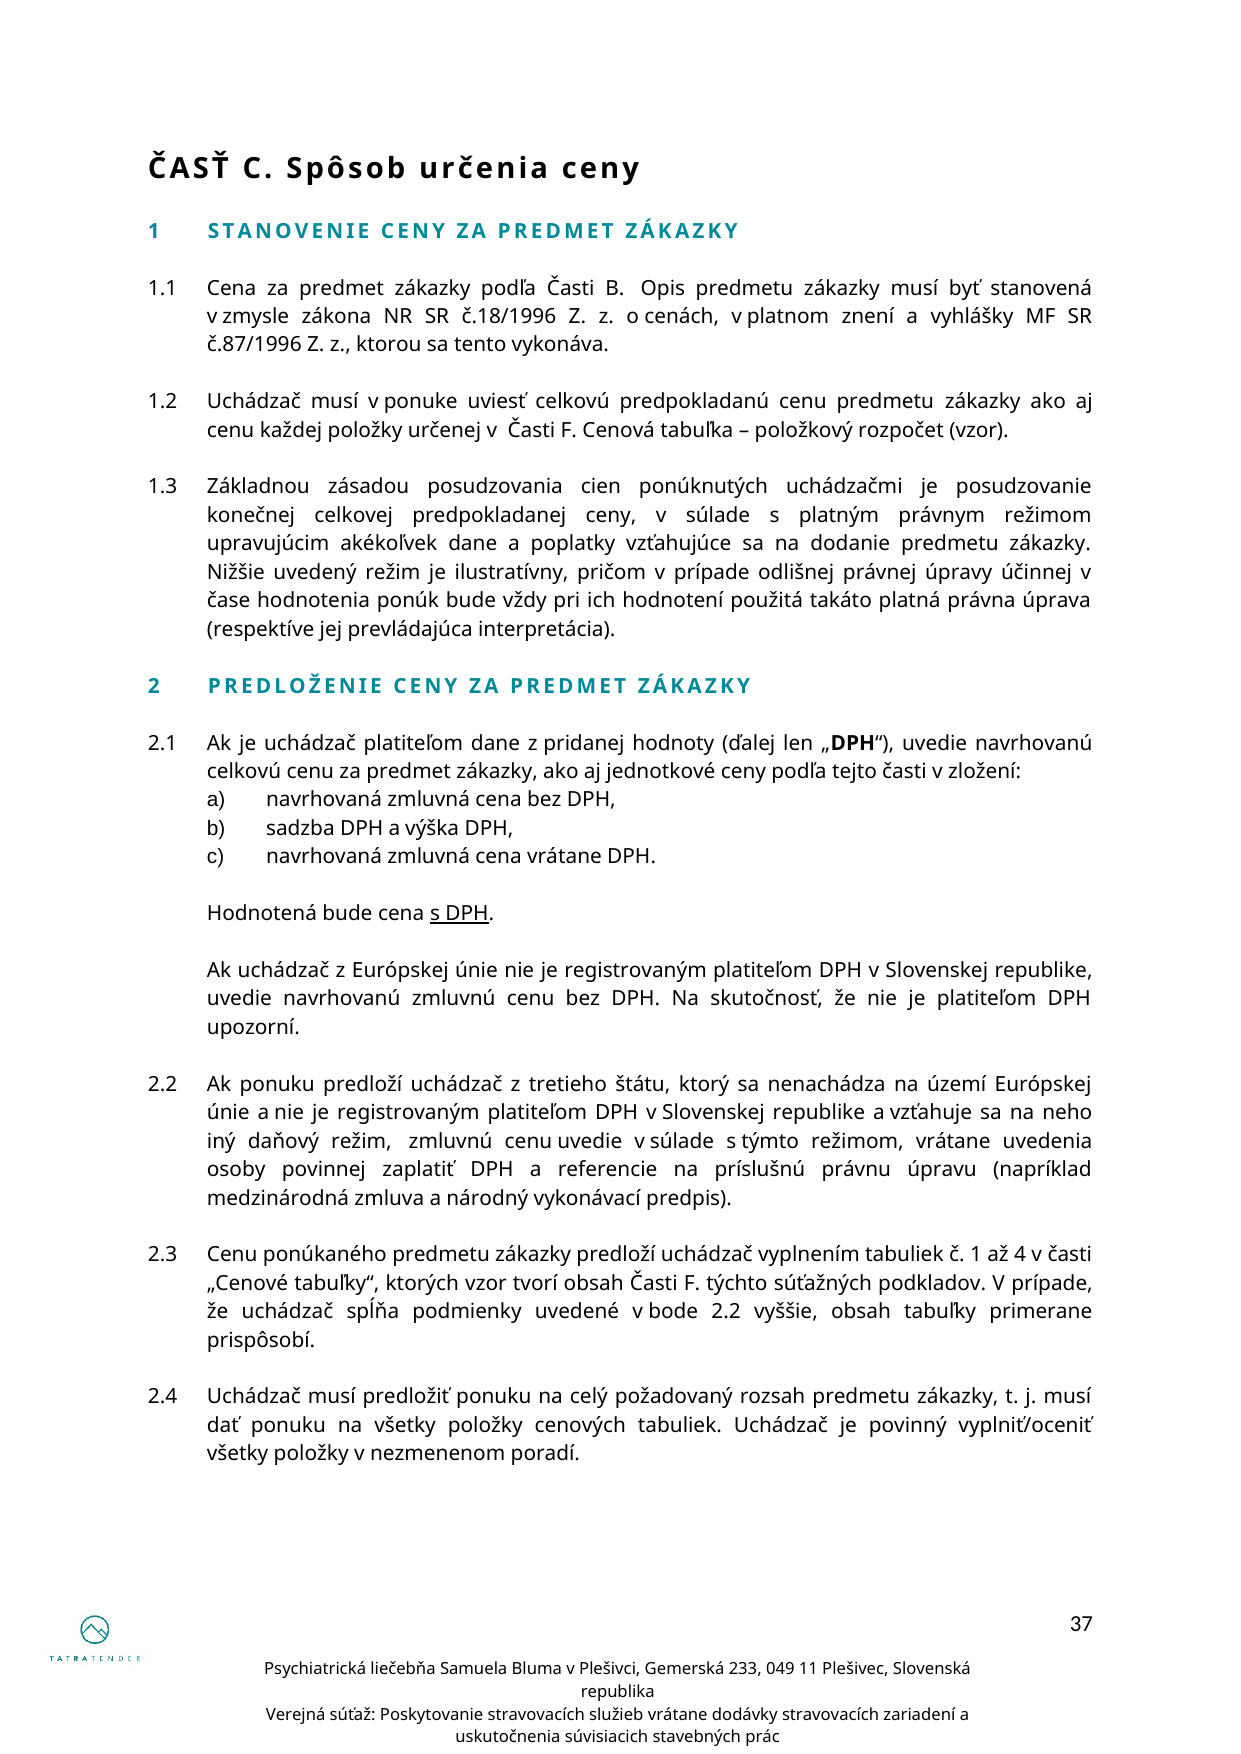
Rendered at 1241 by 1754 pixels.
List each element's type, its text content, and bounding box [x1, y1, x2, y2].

subtitle Základnou zásadou posudzovania cien ponúknutých uchádzačmi je posudzovanie konečnej celkovej predpokladanej ceny, v súlade s platným právnym režimom upravujúcim akékoľvek dane a poplatky vzťahujúce sa na dodanie predmetu zákazky. Nižšie uvedený režim je ilustratívny, pričom v prípade odlišnej právnej úpravy účinnej v čase hodnotenia ponúk bude vždy pri ich hodnotení použitá takáto platná právna úprava (respektíve jej prevládajúca interpretácia). [148, 472, 1093, 642]
picture [28, 1591, 161, 1685]
text ČASŤ C. Spôsob určenia ceny [148, 148, 1093, 187]
list navrhovaná zmluvná cena bez DPH, [207, 784, 1093, 813]
subtitle Ak je uchádzač platiteľom dane z pridanej hodnoty (ďalej len „DPH“), uvedie navrhovanú celkovú cenu za predmet zákazky, ako aj jednotkové ceny podľa tejto časti v zložení: [148, 728, 1093, 784]
subtitle Cenu ponúkaného predmetu zákazky predloží uchádzač vyplnením tabuliek č. 1 až 4 v časti „Cenové tabuľky“, ktorých vzor tvorí obsah Časti F. týchto súťažných podkladov. V prípade, že uchádzač spĺňa podmienky uvedené v bode 2.2 vyššie, obsah tabuľky primerane prispôsobí. [148, 1239, 1093, 1353]
subtitle Uchádzač musí v ponuke uviesť celkovú predpokladanú cenu predmetu zákazky ako aj cenu každej položky určenej v Časti F. Cenová tabuľka – položkový rozpočet (vzor). [148, 386, 1093, 443]
subtitle Ak uchádzač z Európskej únie nie je registrovaným platiteľom DPH v Slovenskej republike, uvedie navrhovanú zmluvnú cenu bez DPH. Na skutočnosť, že nie je platiteľom DPH upozorní. [207, 955, 1093, 1040]
subtitle Uchádzač musí predložiť ponuku na celý požadovaný rozsah predmetu zákazky, t. j. musí dať ponuku na všetky položky cenových tabuliek. Uchádzač je povinný vyplniť/oceniť všetky položky v nezmenenom poradí. [148, 1382, 1093, 1467]
list Predloženie ceny za predmet zákazky [148, 671, 1093, 699]
list Stanovenie ceny za predmet zákazky [148, 216, 1093, 244]
subtitle Ak ponuku predloží uchádzač z tretieho štátu, ktorý sa nenachádza na území Európskej únie a nie je registrovaným platiteľom DPH v Slovenskej republike a vzťahuje sa na neho iný daňový režim, zmluvnú cenu uvedie v súlade s týmto režimom, vrátane uvedenia osoby povinnej zaplatiť DPH a referencie na príslušnú právnu úpravu (napríklad medzinárodná zmluva a národný vykonávací predpis). [148, 1069, 1093, 1211]
list navrhovaná zmluvná cena vrátane DPH. [207, 841, 1093, 870]
subtitle Cena za predmet zákazky podľa Časti B. Opis predmetu zákazky musí byť stanovená v zmysle zákona NR SR č.18/1996 Z. z. o cenách, v platnom znení a vyhlášky MF SR č.87/1996 Z. z., ktorou sa tento vykonáva. [148, 273, 1093, 358]
list sadzba DPH a výška DPH, [207, 813, 1093, 841]
text Hodnotená bude cena s DPH. [148, 898, 1093, 927]
